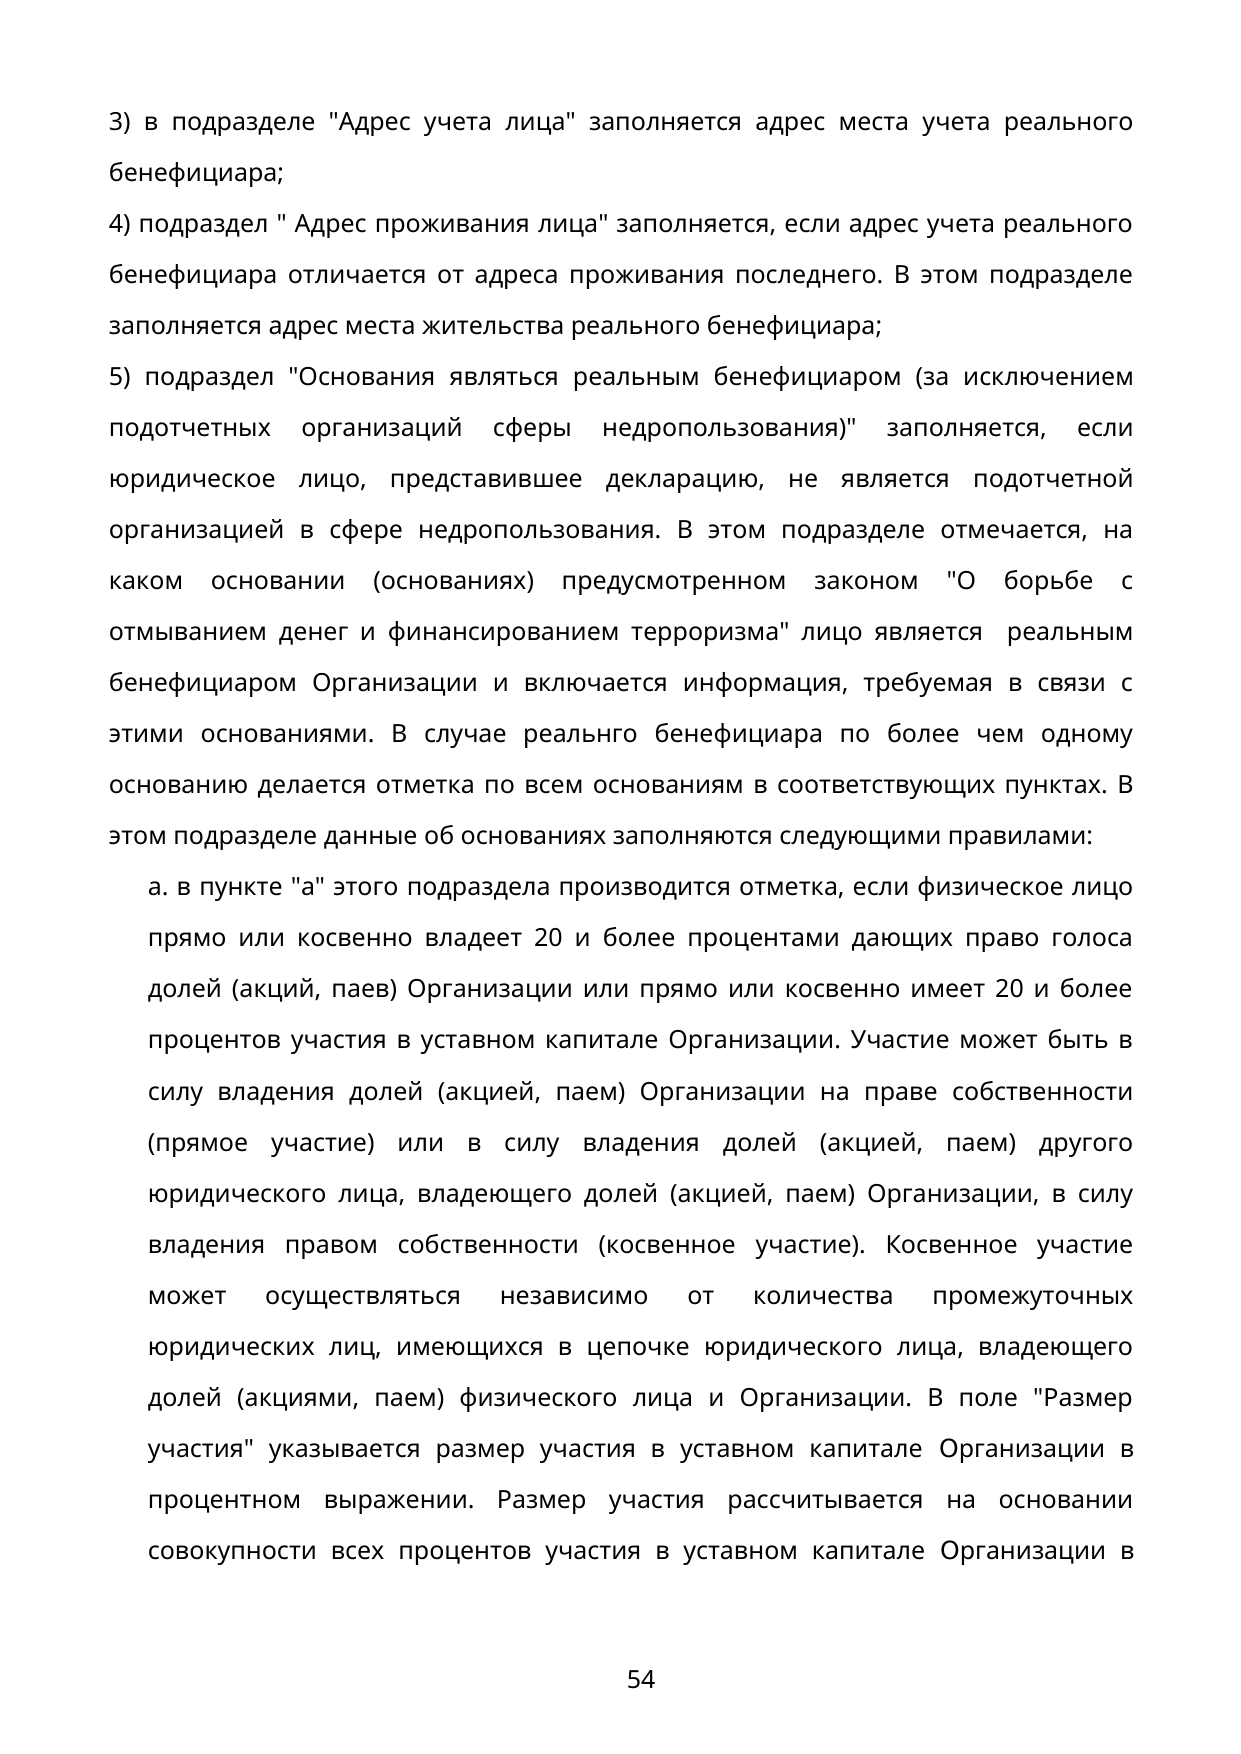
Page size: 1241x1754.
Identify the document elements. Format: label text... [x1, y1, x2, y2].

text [148, 869, 1134, 1567]
text 4) подраздел " Адрес проживания лица" заполняется, если адрес учета реального бенефициара отличается от адреса проживания последнего. В этом подразделе заполняется адрес места жительства реального бенефициара; [109, 206, 1134, 342]
text 3) в подразделе "Адрес учета лица" заполняется адрес места учета реального бенефициара; [109, 103, 1134, 188]
text 5) подраздел "Основания являться реальным бенефициаром (за исключением подотчетных организаций сферы недропользования)" заполняется, если юридическое лицо, представившее декларацию, не является подотчетной организацией в сфере недропользования. В этом подразделе отмечается, на каком основании (основаниях) предусмотренном законом "О борьбе с отмыванием денег и финансированием терроризма" лицо является реальным бенефициаром Организации и включается информация, требуемая в связи с этими основаниями. В случае реальнго бенефициара по более чем одному основанию делается отметка по всем основаниям в соответствующих пунктах. В этом подразделе данные об основаниях заполняются следующими правилами: [109, 359, 1134, 852]
